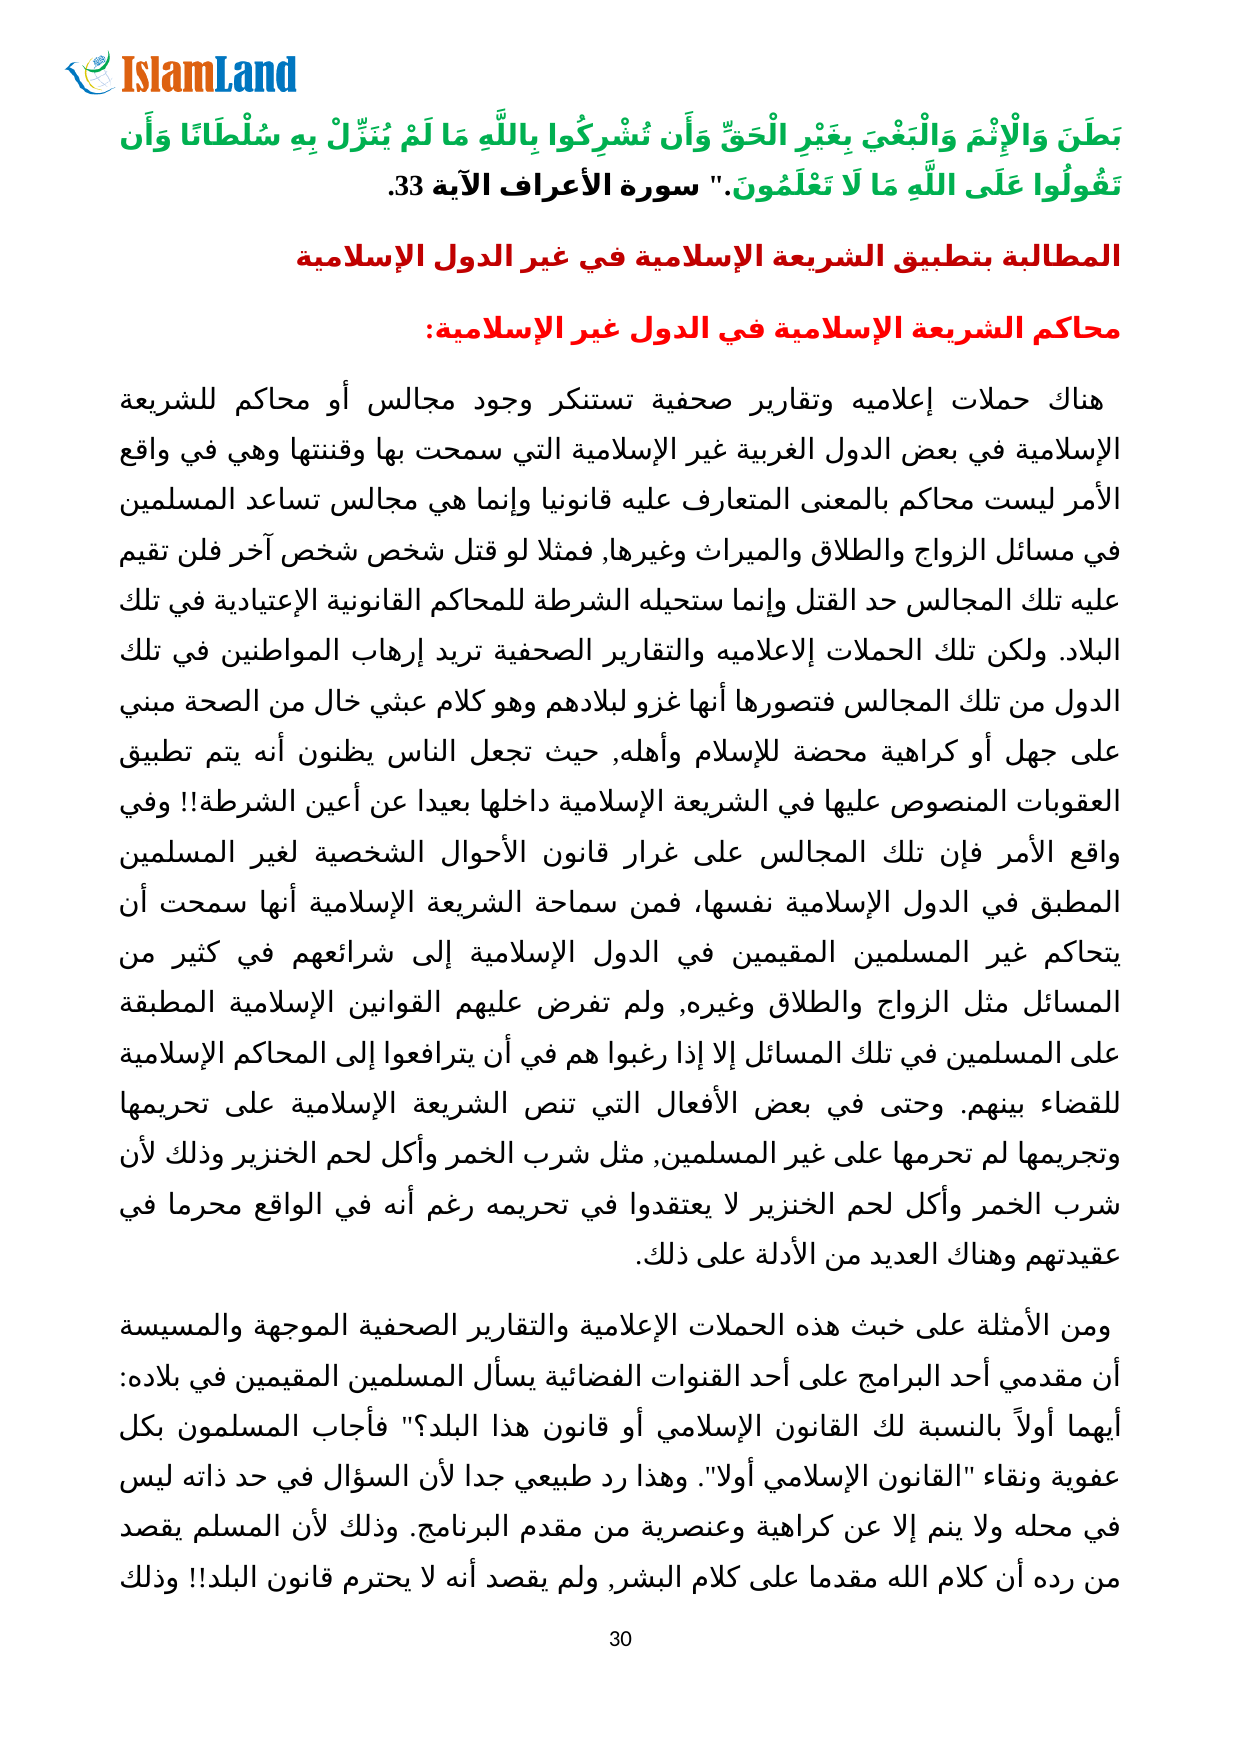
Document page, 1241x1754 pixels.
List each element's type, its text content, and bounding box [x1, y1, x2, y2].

picture [59, 44, 301, 101]
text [118, 1308, 1122, 1593]
text هناك حملات إعلاميه وتقارير صحفية تستنكر وجود مجالس أو محاكم للشريعة الإسلامية في بعض الدول الغربية غير الإسلامية التي سمحت بها وقننتها وهي في واقع الأمر ليست محاكم بالمعنى المتعارف عليه قانونيا وإنما هي مجالس تساعد المسلمين في مسائل الزواج والطلاق والميراث وغيرها, فمثلا لو قتل شخص شخص آخر فلن تقيم عليه تلك المجالس حد القتل وإنما ستحيله الشرطة للمحاكم القانونية الإعتيادية في تلك البلاد. ولكن تلك الحملات إلاعلاميه والتقارير الصحفية تريد إرهاب المواطنين في تلك الدول من تلك المجالس فتصورها أنها غزو لبلادهم وهو كلام عبثي خال من الصحة مبني على جهل أو كراهية محضة للإسلام وأهله, حيث تجعل الناس يظنون أنه يتم تطبيق العقوبات المنصوص عليها في الشريعة الإسلامية داخلها بعيدا عن أعين الشرطة!! وفي واقع الأمر فإن تلك المجالس على غرار قانون الأحوال الشخصية لغير المسلمين المطبق في الدول الإسلامية نفسها، فمن سماحة الشريعة الإسلامية أنها سمحت أن يتحاكم غير المسلمين المقيمين في الدول الإسلامية إلى شرائعهم في كثير من المسائل مثل الزواج والطلاق وغيره, ولم تفرض عليهم القوانين الإسلامية المطبقة على المسلمين في تلك المسائل إلا إذا رغبوا هم في أن يترافعوا إلى المحاكم الإسلامية للقضاء بينهم. وحتى في بعض الأفعال التي تنص الشريعة الإسلامية على تحريمها وتجريمها لم تحرمها على غير المسلمين, مثل شرب الخمر وأكل لحم الخنزير وذلك لأن شرب الخمر وأكل لحم الخنزير لا يعتقدوا في تحريمه رغم أنه في الواقع محرما في عقيدتهم وهناك العديد من الأدلة على ذلك. [118, 382, 1122, 1271]
text المطالبة بتطبيق الشريعة الإسلامية في غير الدول الإسلامية [118, 239, 1122, 273]
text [118, 118, 1122, 202]
text محاكم الشريعة الإسلامية في الدول غير الإسلامية: [118, 311, 1122, 344]
